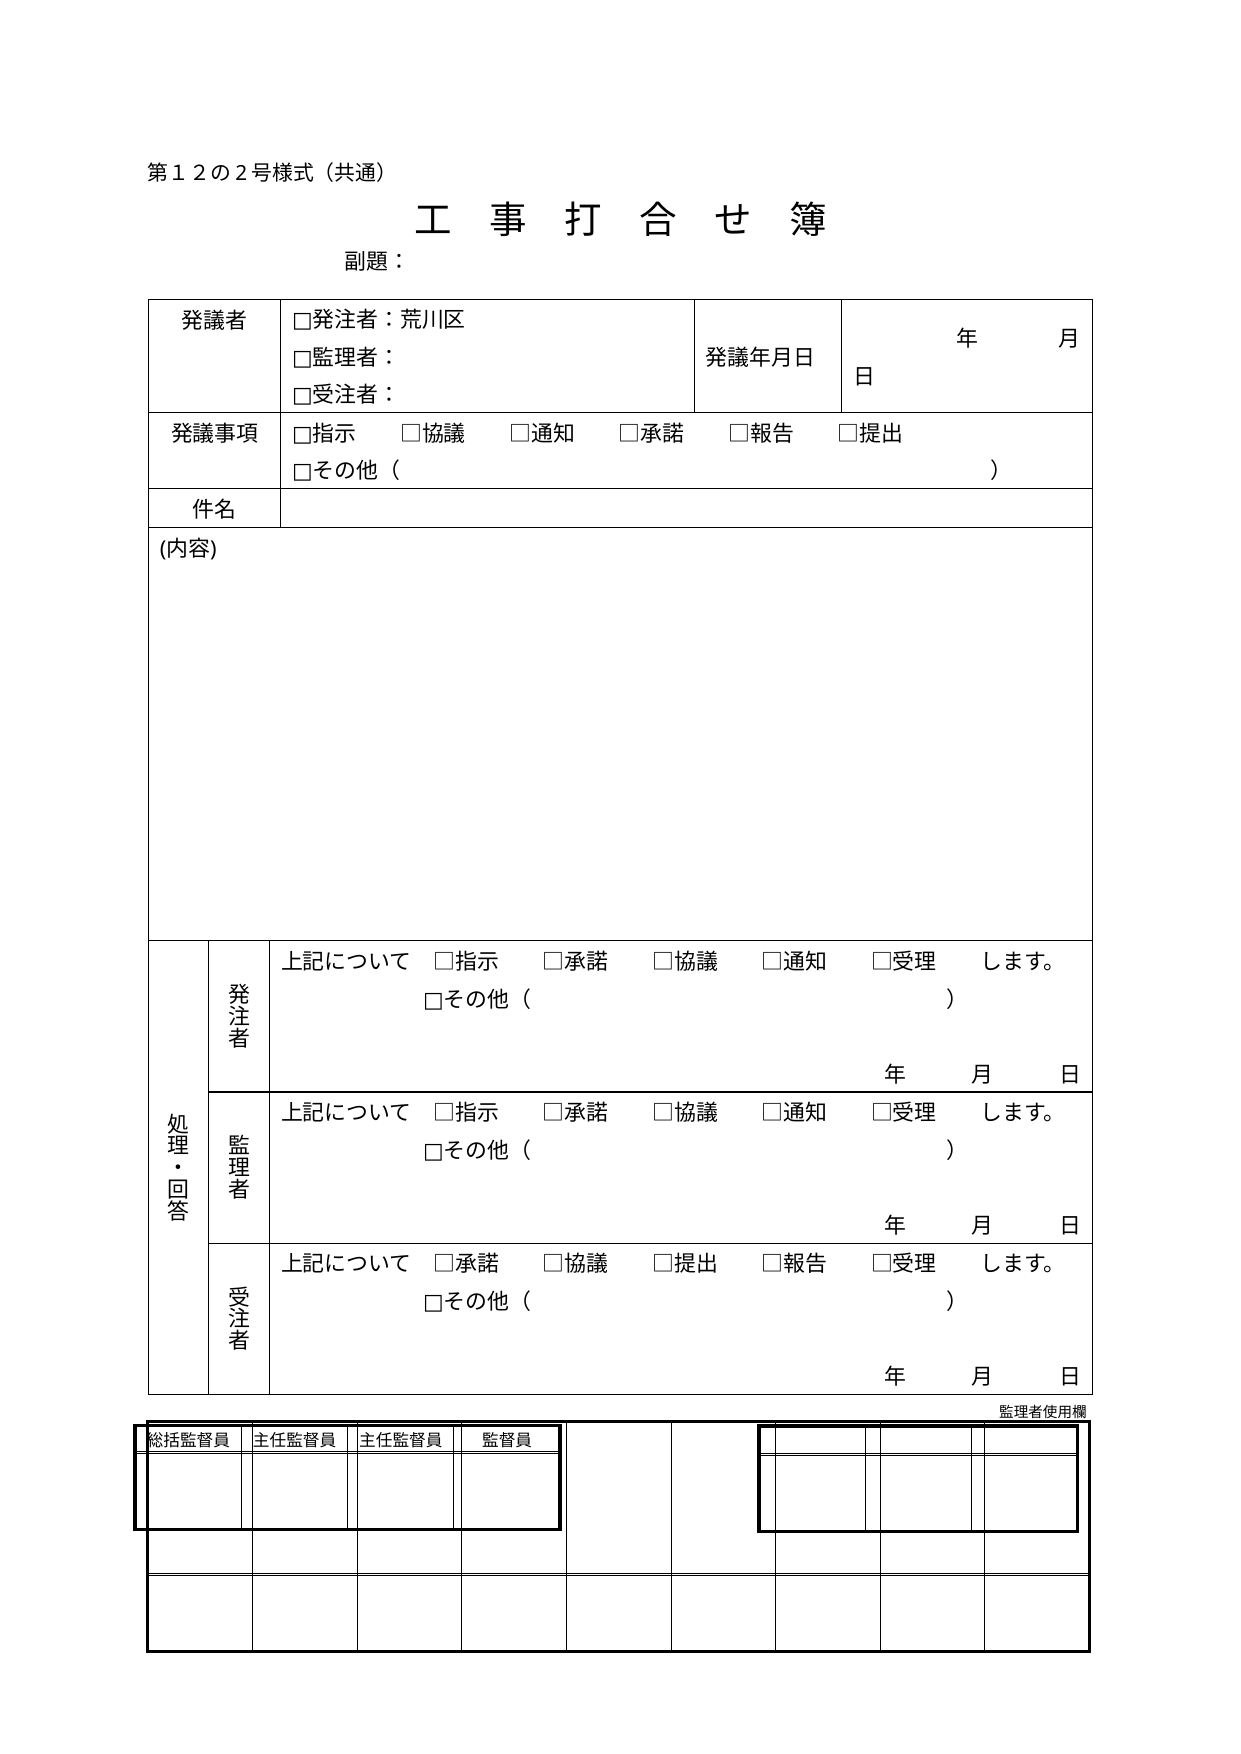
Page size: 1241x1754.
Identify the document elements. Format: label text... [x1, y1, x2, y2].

table_cell [985, 1576, 1088, 1650]
table_cell 上記について □指示 □承諾 □協議 □通知 □受理 します。 □その他（ ） 年 月 日 [270, 941, 1092, 1091]
text 工 事 打 合 せ 簿 [148, 190, 1092, 244]
text 副題： [148, 244, 1092, 276]
table_header [776, 1533, 880, 1573]
table_header [881, 1533, 984, 1573]
table_cell [137, 1454, 241, 1528]
table_cell [358, 1576, 461, 1650]
table_header 発議年月日 [695, 300, 841, 412]
table_header 総括監督員 [137, 1427, 241, 1451]
table_cell [972, 1456, 1076, 1530]
table_cell [881, 1576, 984, 1650]
table_cell [281, 489, 1092, 527]
table_cell [672, 1576, 775, 1650]
table_cell [761, 1456, 865, 1530]
table_header [149, 1531, 252, 1573]
table_header [253, 1531, 357, 1573]
table_header [567, 1423, 671, 1573]
table_cell 発議事項 [149, 413, 280, 488]
table_header [866, 1428, 971, 1453]
table_cell [567, 1576, 671, 1650]
table_header 発議者 [149, 300, 280, 412]
table_cell [242, 1454, 347, 1528]
table_header [358, 1531, 461, 1573]
table_header [761, 1428, 865, 1453]
table_header 監督員 [454, 1427, 558, 1451]
table_cell 上記について □承諾 □協議 □提出 □報告 □受理 します。 □その他（ ） 年 月 日 [270, 1244, 1092, 1393]
table_header 主任監督員 [348, 1427, 453, 1451]
table_cell 監理者 [209, 1093, 269, 1242]
table_cell [253, 1576, 357, 1650]
table_cell 処理・回答 [149, 941, 208, 1393]
table_cell [462, 1576, 566, 1650]
table_cell [776, 1576, 880, 1650]
table_cell [149, 1576, 252, 1650]
table_header [985, 1423, 1088, 1573]
table_cell 上記について □指示 □承諾 □協議 □通知 □受理 します。 □その他（ ） 年 月 日 [270, 1093, 1092, 1242]
table_header [672, 1423, 775, 1573]
table_header [972, 1428, 1076, 1453]
table_cell 件名 [149, 489, 280, 527]
table_header 年 月 日 [842, 300, 1092, 412]
table_cell [348, 1454, 453, 1528]
table_cell 受注者 [209, 1244, 269, 1393]
table_cell (内容) [149, 528, 1092, 940]
table_cell □指示 □協議 □通知 □承諾 □報告 □提出 □その他（ ） [281, 413, 1092, 488]
table_cell [454, 1454, 558, 1528]
table_header 主任監督員 [242, 1427, 347, 1451]
table_cell 発注者 [209, 941, 269, 1091]
table_header □発注者：荒川区 □監理者： □受注者： [281, 300, 694, 412]
text 第１２の2号様式（共通） [148, 152, 1092, 190]
table_header [462, 1423, 566, 1573]
table_cell [866, 1456, 971, 1530]
